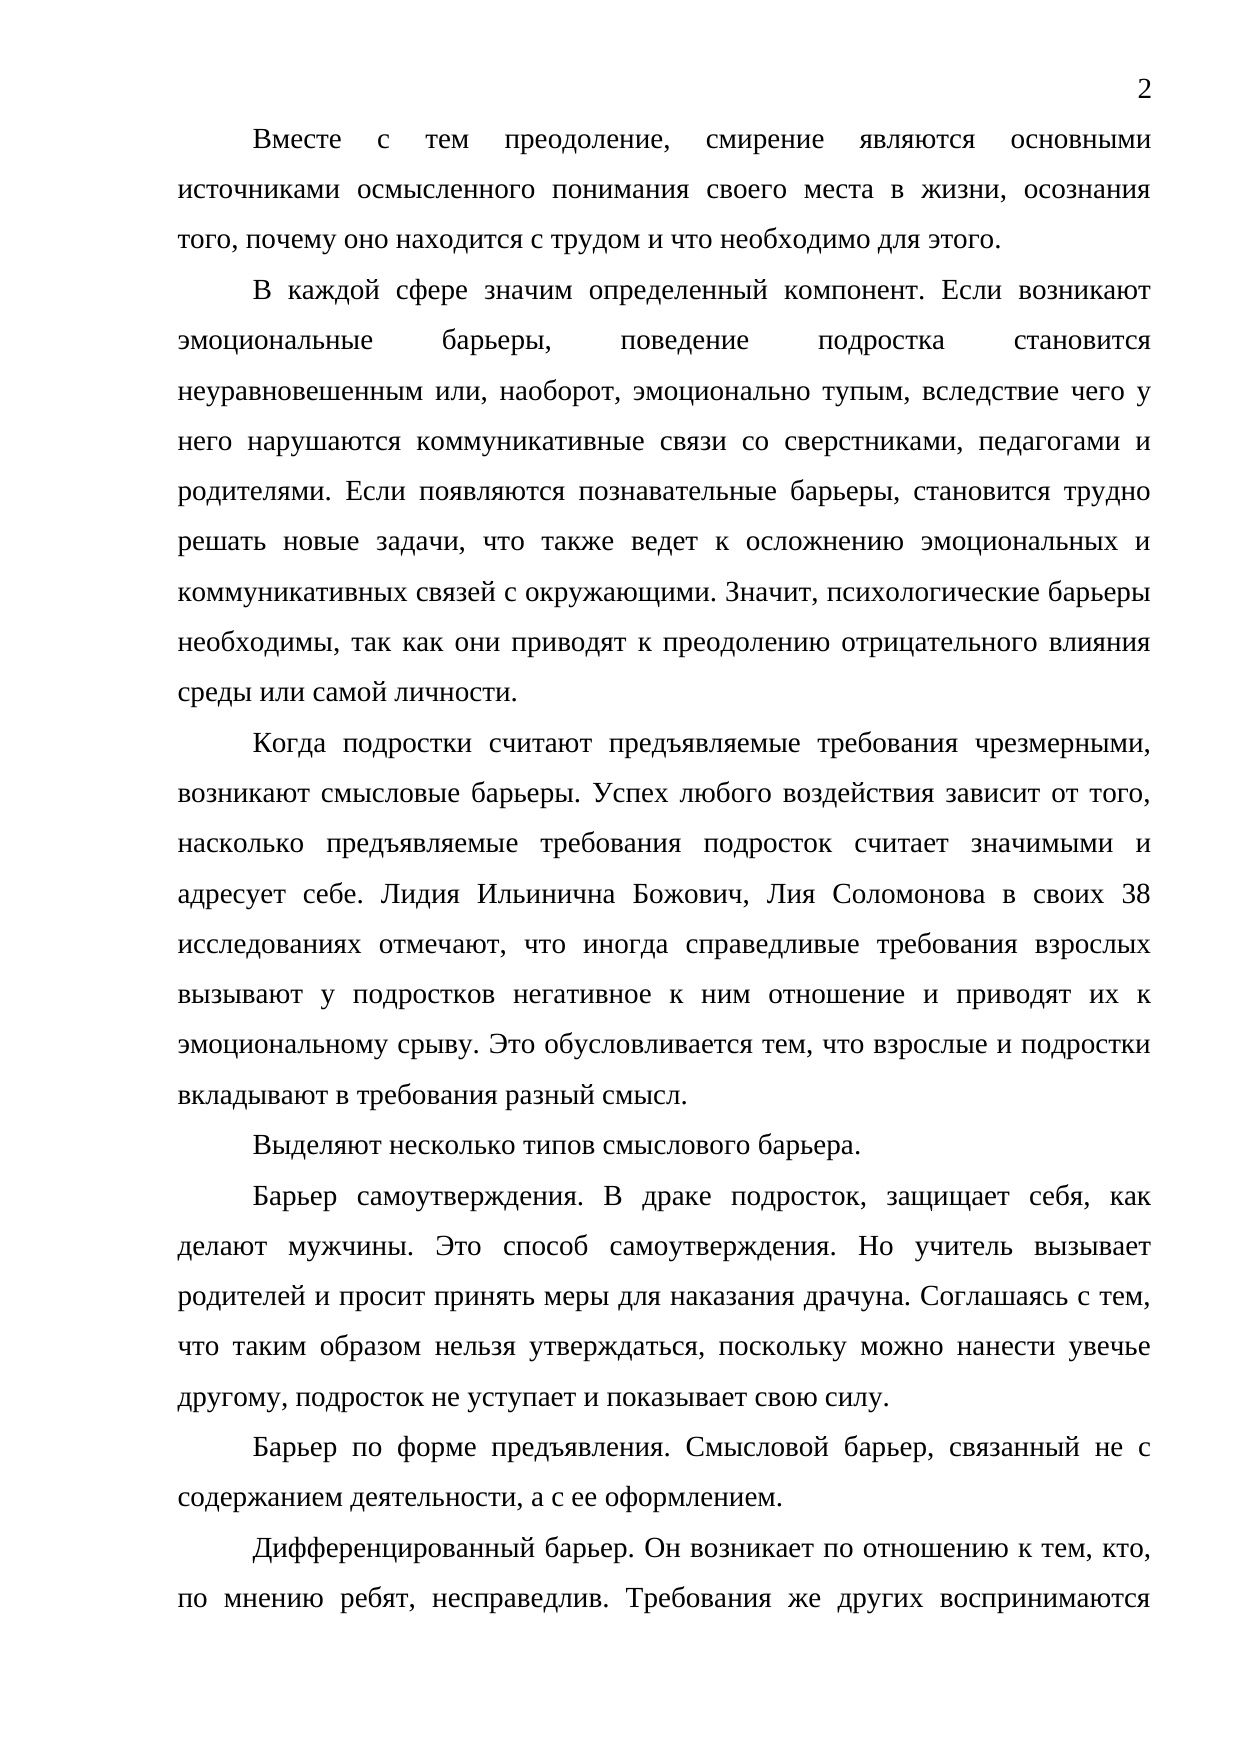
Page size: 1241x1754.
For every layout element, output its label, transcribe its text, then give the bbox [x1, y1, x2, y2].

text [177, 1530, 1152, 1614]
text Барьер по форме предъявления. Смысловой барьер, связанный не с содержанием деятельности, а с ее оформлением. [177, 1429, 1152, 1513]
text В каждой сфере значим определенный компонент. Если возникают эмоциональные барьеры, поведение подростка становится неуравновешенным или, наоборот, эмоционально тупым, вследствие чего у него нарушаются коммуникативные связи со сверстниками, педагогами и родителями. Если появляются познавательные барьеры, становится трудно решать новые задачи, что также ведет к осложнению эмоциональных и коммуникативных связей с окружающими. Значит, психологические барьеры необходимы, так как они приводят к преодолению отрицательного влияния среды или самой личности. [177, 272, 1152, 708]
text Барьер самоутверждения. В драке подросток, защищает себя, как делают мужчины. Это способ самоутверждения. Но учитель вызывает родителей и просит принять меры для наказания драчуна. Соглашаясь с тем, что таким образом нельзя утверждаться, поскольку можно нанести увечье другому, подросток не уступает и показывает свою силу. [177, 1178, 1152, 1412]
text Вместе с тем преодоление, смирение являются основными источниками осмысленного понимания своего места в жизни, осознания того, почему оно находится с трудом и что необходимо для этого. [177, 121, 1152, 255]
text Когда подростки считают предъявляемые требования чрезмерными, возникают смысловые барьеры. Успех любого воздействия зависит от того, насколько предъявляемые требования подросток считает значимыми и адресует себе. Лидия Ильинична Божович, Лия Соломонова в своих 38 исследованиях отмечают, что иногда справедливые требования взрослых вызывают у подростков негативное к ним отношение и приводят их к эмоциональному срыву. Это обусловливается тем, что взрослые и подростки вкладывают в требования разный смысл. [177, 725, 1152, 1111]
text Выделяют несколько типов смыслового барьера. [177, 1127, 1152, 1161]
